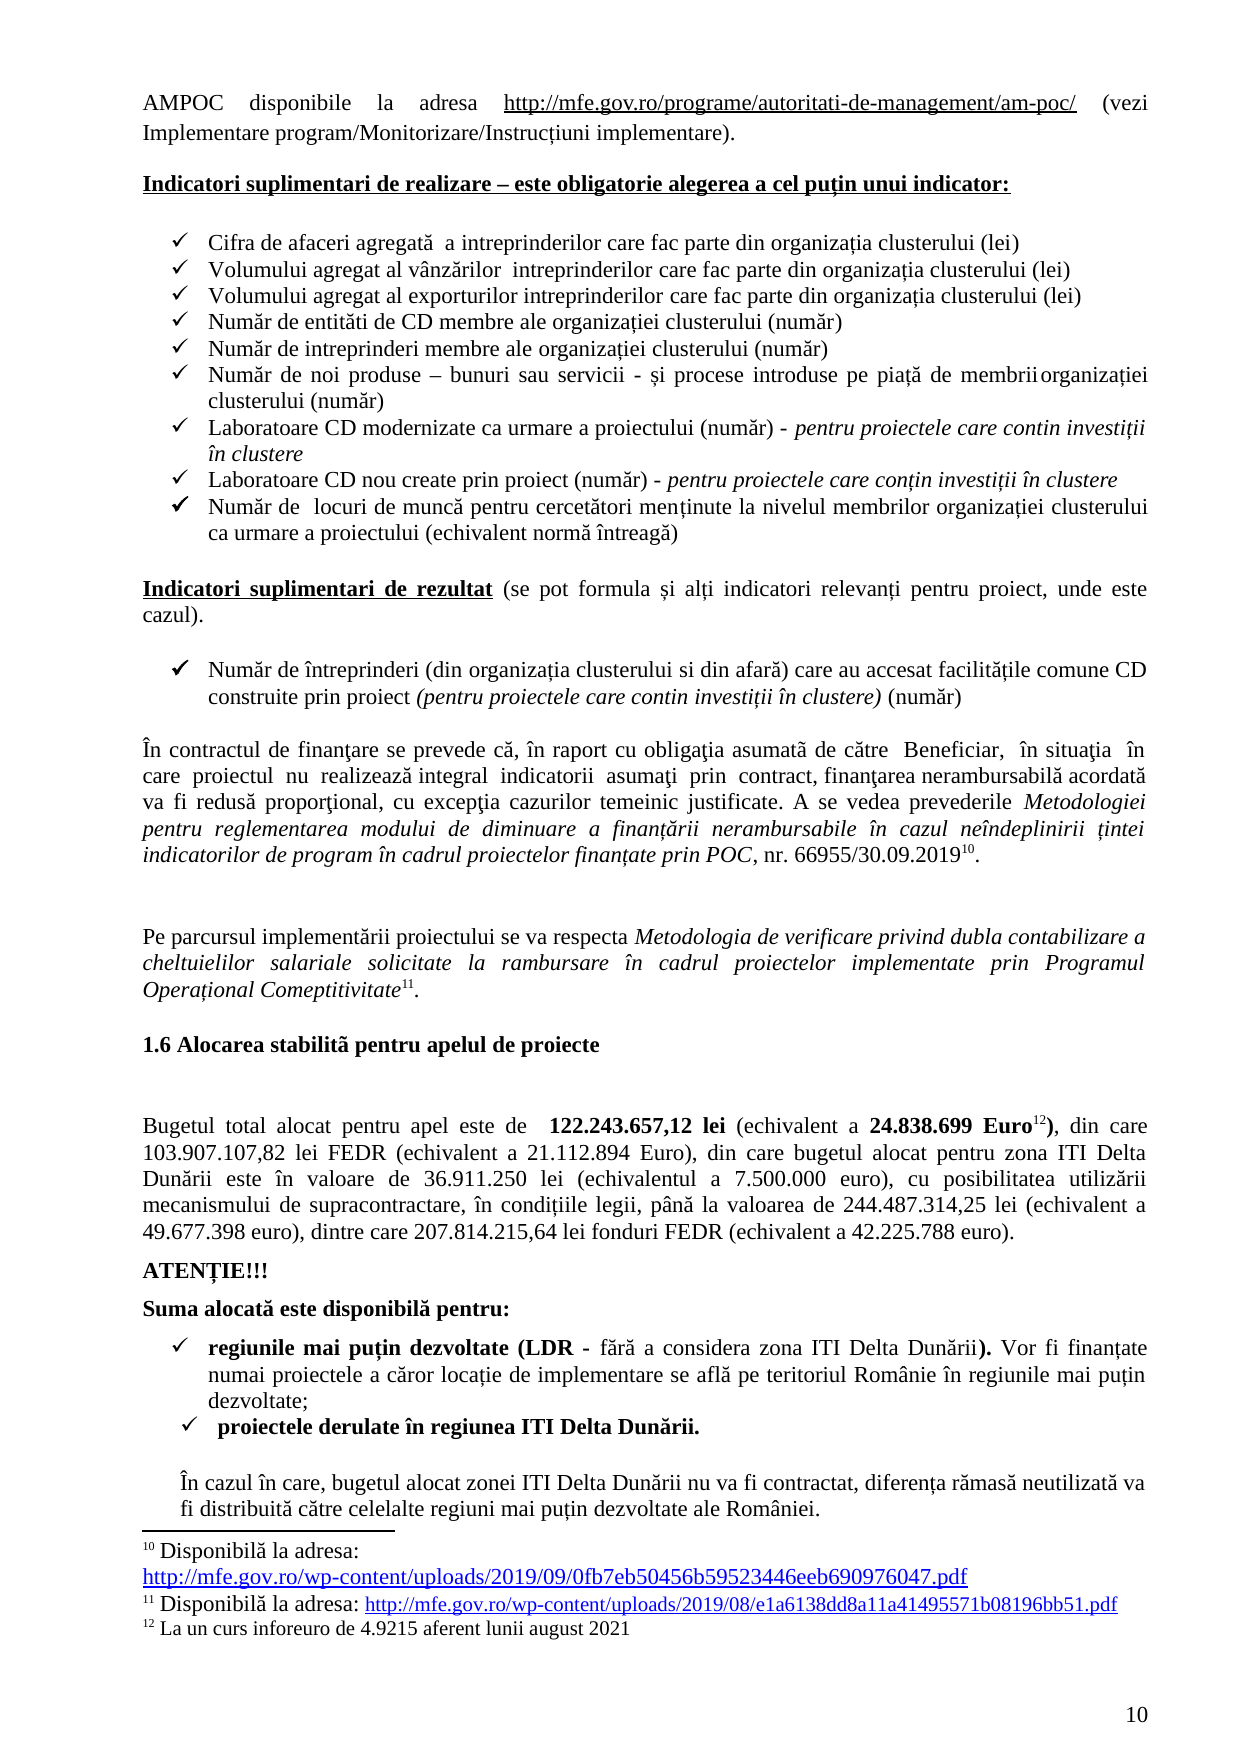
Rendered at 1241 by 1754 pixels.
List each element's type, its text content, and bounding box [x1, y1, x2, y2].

list În contractul de finanţare se prevede că, în raport cu obligaţia asumatã de către Beneficiar, în situaţia în care proiectul nu realizează integral indicatorii asumaţi prin contract, finanţarea nerambursabilă acordată va fi redusă proporţional, cu excepţia cazurilor temeinic justificate. A se vedea prevederile Metodologiei pentru reglementarea modului de diminuare a finanțării nerambursabile în cazul neîndeplinirii țintei indicatorilor de program în cadrul proiectelor finanțate prin POC, nr. 66955/30.09.2019. [142, 736, 1148, 867]
subtitle 1.6 Alocarea stabilitã pentru apelul de proiecte [142, 1031, 1148, 1057]
text Suma alocată este disponibilă pentru: [142, 1296, 1148, 1322]
list Cifra de afaceri agregată a intreprinderilor care fac parte din organizația clusterului (lei) [170, 229, 1148, 256]
list regiunile mai puțin dezvoltate (LDR - fără a considera zona ITI Delta Dunării). Vor fi finanțate numai proiectele a căror locație de implementare se află pe teritoriul Românie în regiunile mai puțin dezvoltate; [170, 1334, 1148, 1413]
text Indicatori suplimentari de rezultat (se pot formula și alți indicatori relevanți pentru proiect, unde este cazul). [142, 575, 1148, 627]
text În cazul în care, bugetul alocat zonei ITI Delta Dunării nu va fi contractat, diferența rămasă neutilizată va fi distribuită către celelalte regiuni mai puțin dezvoltate ale României. [180, 1469, 1148, 1522]
list Număr de întreprinderi (din organizația clusterului si din afară) care au accesat facilitățile comune CD construite prin proiect (pentru proiectele care contin investiții în clustere) (număr) [170, 657, 1148, 709]
list Volumului agregat al vânzărilor intreprinderilor care fac parte din organizația clusterului (lei) [170, 256, 1148, 282]
text Indicatori suplimentari de realizare – este obligatorie alegerea a cel puțin unui indicator: [142, 170, 1148, 196]
list Volumului agregat al exporturilor intreprinderilor care fac parte din organizația clusterului (lei) [170, 282, 1148, 308]
list Pe parcursul implementării proiectului se va respecta Metodologia de verificare privind dubla contabilizare a cheltuielilor salariale solicitate la rambursare în cadrul proiectelor implementate prin Programul Operațional Comeptitivitate. [142, 923, 1148, 1002]
list proiectele derulate în regiunea ITI Delta Dunării. [180, 1413, 1148, 1440]
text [142, 89, 1148, 145]
list Număr de entităti de CD membre ale organizației clusterului (număr) [170, 308, 1148, 335]
text Bugetul total alocat pentru apel este de 122.243.657,12 lei (echivalent a 24.838.699 Euro), din care 103.907.107,82 lei FEDR (echivalent a 21.112.894 Euro), din care bugetul alocat pentru zona ITI Delta Dunării este în valoare de 36.911.250 lei (echivalentul a 7.500.000 euro), cu posibilitatea utilizării mecanismului de supracontractare, în condițiile legii, până la valoarea de 244.487.314,25 lei (echivalent a 49.677.398 euro), dintre care 207.814.215,64 lei fonduri FEDR (echivalent a 42.225.788 euro). [142, 1112, 1148, 1244]
list Laboratoare CD nou create prin proiect (număr) - pentru proiectele care conțin investiții în clustere [170, 466, 1148, 493]
list Laboratoare CD modernizate ca urmare a proiectului (număr) - pentru proiectele care contin investiții în clustere [170, 414, 1148, 466]
list Număr de noi produse – bunuri sau servicii - și procese introduse pe piață de membriiorganizației clusterului (număr) [170, 361, 1148, 414]
list Număr de intreprinderi membre ale organizației clusterului (număr) [170, 335, 1148, 361]
list Număr de locuri de muncă pentru cercetători menținute la nivelul membrilor organizației clusterului ca urmare a proiectului (echivalent normă întreagă) [170, 493, 1148, 546]
text ATENȚIE!!! [142, 1257, 1148, 1283]
